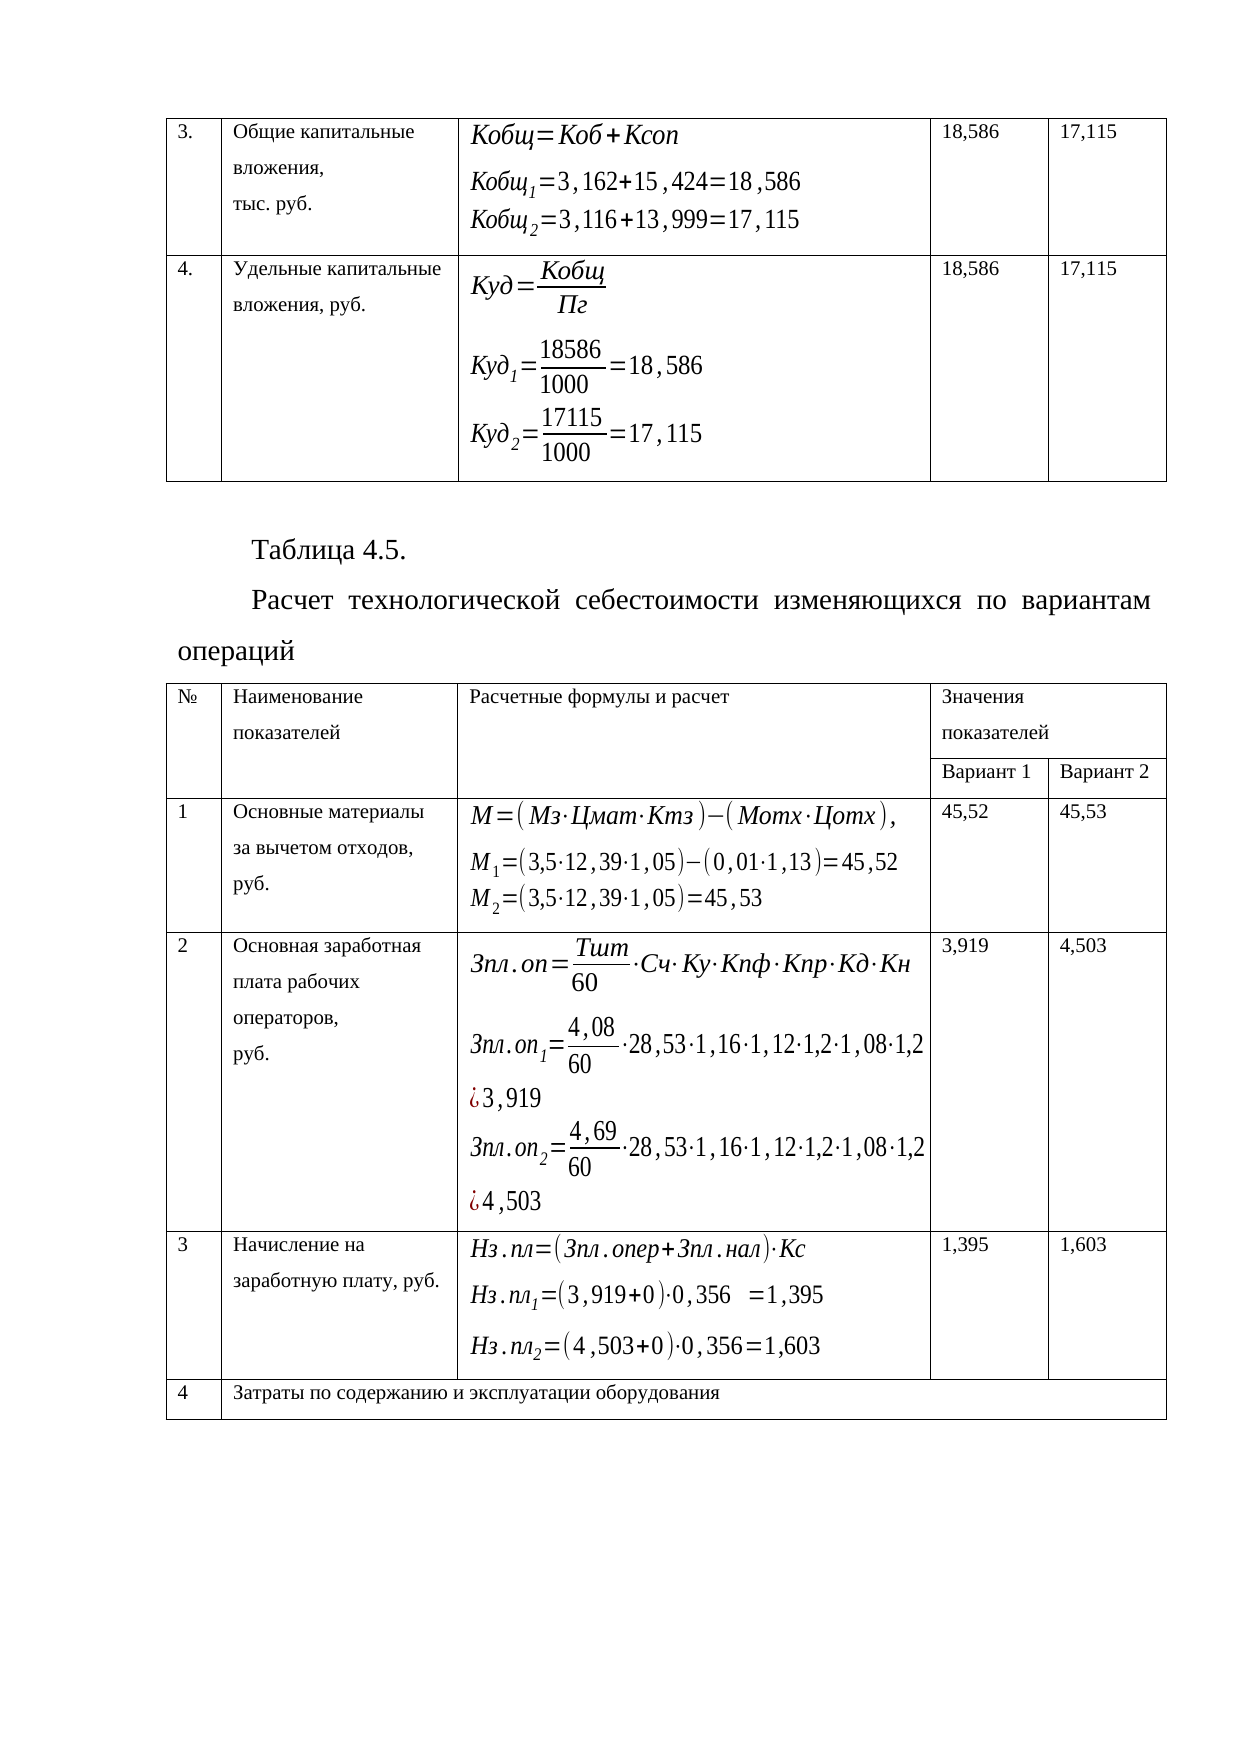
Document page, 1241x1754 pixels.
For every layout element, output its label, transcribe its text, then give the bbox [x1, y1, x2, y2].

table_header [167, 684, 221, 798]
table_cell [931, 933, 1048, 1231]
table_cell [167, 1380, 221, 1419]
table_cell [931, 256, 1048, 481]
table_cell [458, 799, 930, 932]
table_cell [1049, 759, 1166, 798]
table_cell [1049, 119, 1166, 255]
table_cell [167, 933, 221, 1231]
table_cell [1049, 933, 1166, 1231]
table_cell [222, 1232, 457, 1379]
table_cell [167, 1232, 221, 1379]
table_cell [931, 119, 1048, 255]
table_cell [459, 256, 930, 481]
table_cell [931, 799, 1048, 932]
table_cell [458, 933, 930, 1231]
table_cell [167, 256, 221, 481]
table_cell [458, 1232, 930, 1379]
text Расчет технологической себестоимости изменяющихся по вариантам операций [177, 582, 1152, 666]
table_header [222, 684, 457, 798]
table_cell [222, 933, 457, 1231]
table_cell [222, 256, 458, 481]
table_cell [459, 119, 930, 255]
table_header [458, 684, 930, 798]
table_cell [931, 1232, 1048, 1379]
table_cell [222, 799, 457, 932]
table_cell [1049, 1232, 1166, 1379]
subtitle Таблица 4.5. [177, 532, 1152, 566]
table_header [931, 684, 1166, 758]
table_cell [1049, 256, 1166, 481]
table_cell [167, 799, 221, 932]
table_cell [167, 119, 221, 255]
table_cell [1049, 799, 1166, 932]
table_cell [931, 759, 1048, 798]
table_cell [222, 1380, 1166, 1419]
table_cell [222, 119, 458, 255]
